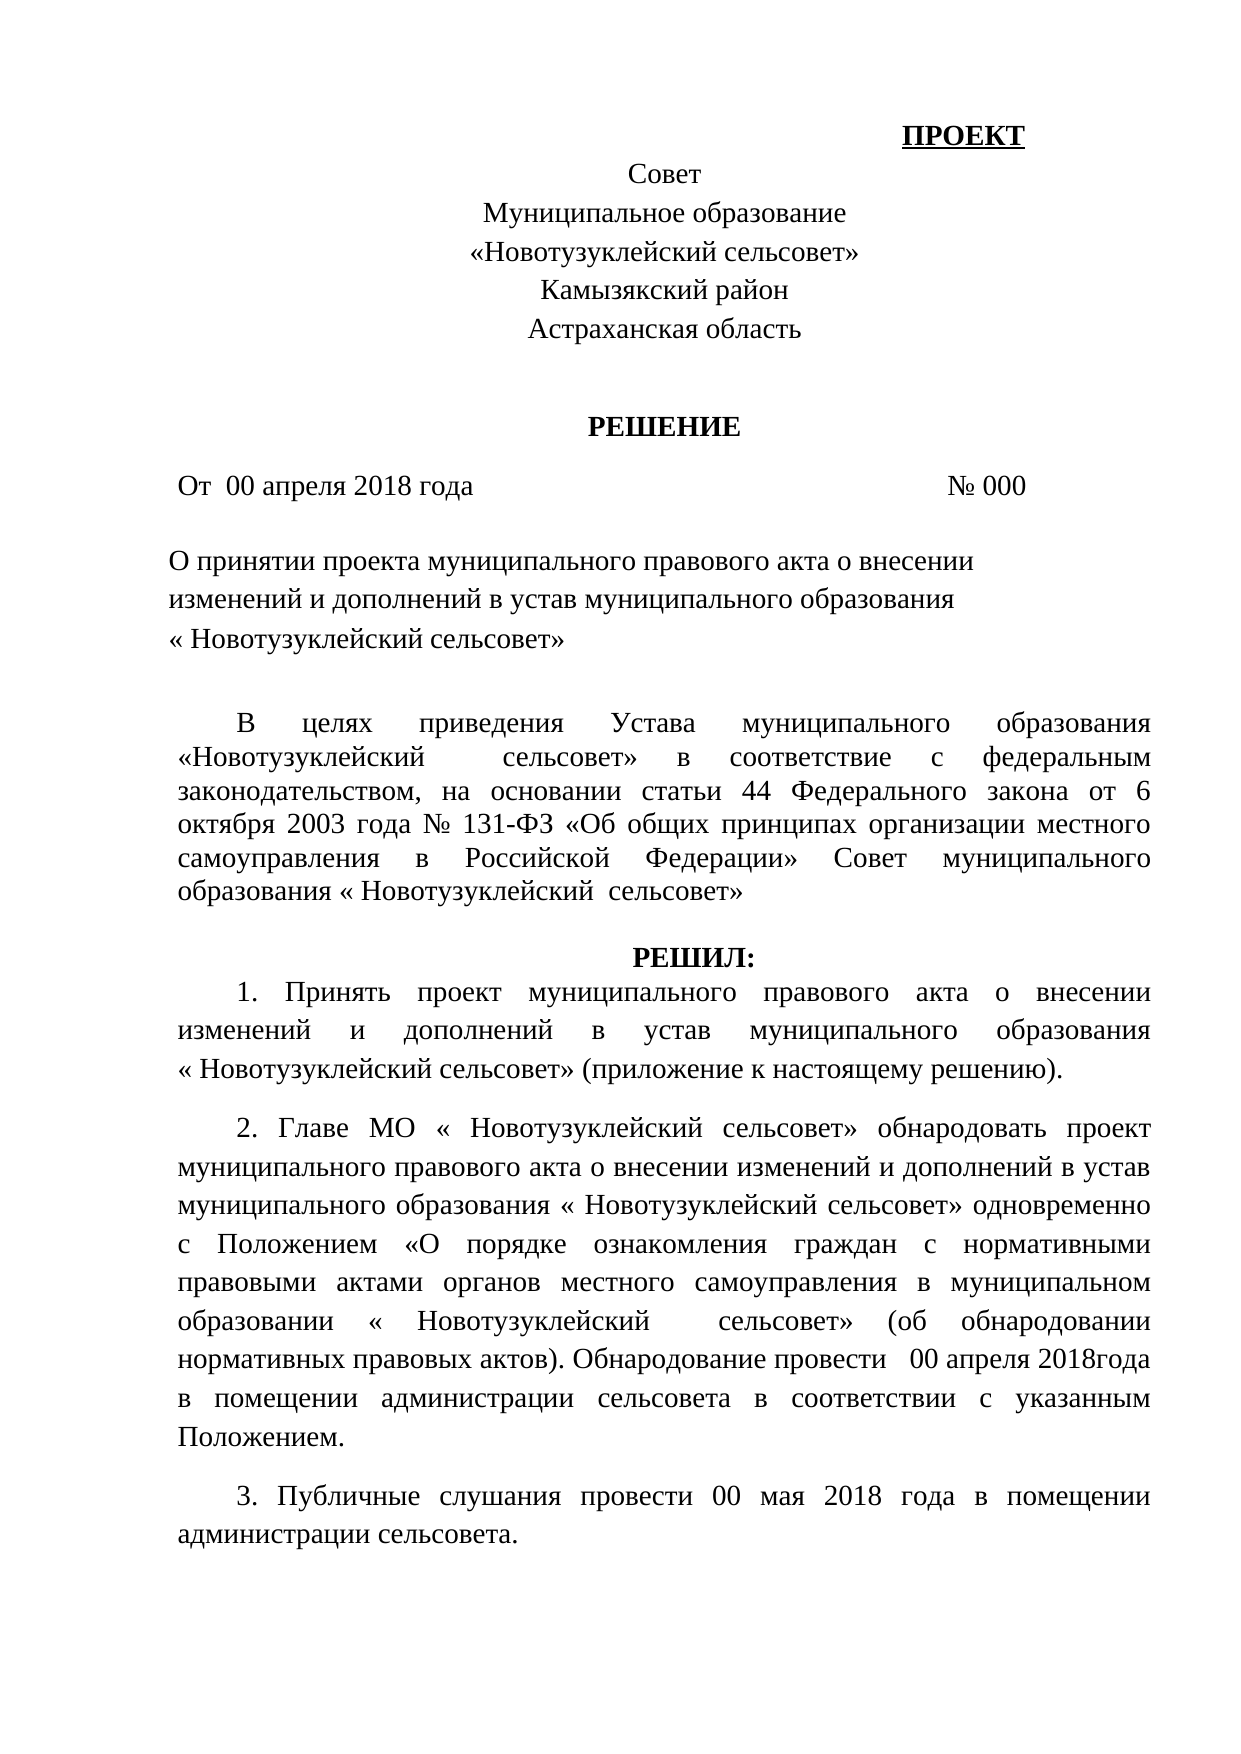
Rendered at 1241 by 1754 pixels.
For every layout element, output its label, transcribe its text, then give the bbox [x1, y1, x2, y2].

text Камызякский район [177, 272, 1152, 306]
text «Новотузуклейский сельсовет» [177, 234, 1152, 267]
text Муниципальное образование [177, 195, 1152, 229]
text РЕШЕНИЕ [177, 409, 1152, 442]
text 1. Принять проект муниципального правового акта о внесении изменений и дополнений в устав муниципального образования « Новотузуклейский сельсовет» (приложение к настоящему решению). [177, 974, 1152, 1084]
text ПРОЕКТ [177, 118, 1152, 152]
text Совет [177, 157, 1152, 190]
text 3. Публичные слушания провести 00 мая 2018 года в помещении администрации сельсовета. [177, 1478, 1152, 1550]
text От 00 апреля 2018 года № 000 [177, 468, 1152, 502]
subtitle РЕШИЛ: [177, 940, 1152, 974]
text Астраханская область [177, 311, 1152, 344]
text 2. Главе МО « Новотузуклейский сельсовет» обнародовать проект муниципального правового акта о внесении изменений и дополнений в устав муниципального образования « Новотузуклейский сельсовет» одновременно с Положением «О порядке ознакомления граждан с нормативными правовыми актами органов местного самоуправления в муниципальном образовании « Новотузуклейский сельсовет» (об обнародовании нормативных правовых актов). Обнародование провести 00 апреля 2018года в помещении администрации сельсовета в соответствии с указанным Положением. [177, 1110, 1152, 1452]
text В целях приведения Устава муниципального образования «Новотузуклейский сельсовет» в соответствие с федеральным законодательством, на основании статьи 44 Федерального закона от 6 октября 2003 года № 131-ФЗ «Об общих принципах организации местного самоуправления в Российской Федерации» Совет муниципального образования « Новотузуклейский сельсовет» [177, 706, 1152, 907]
